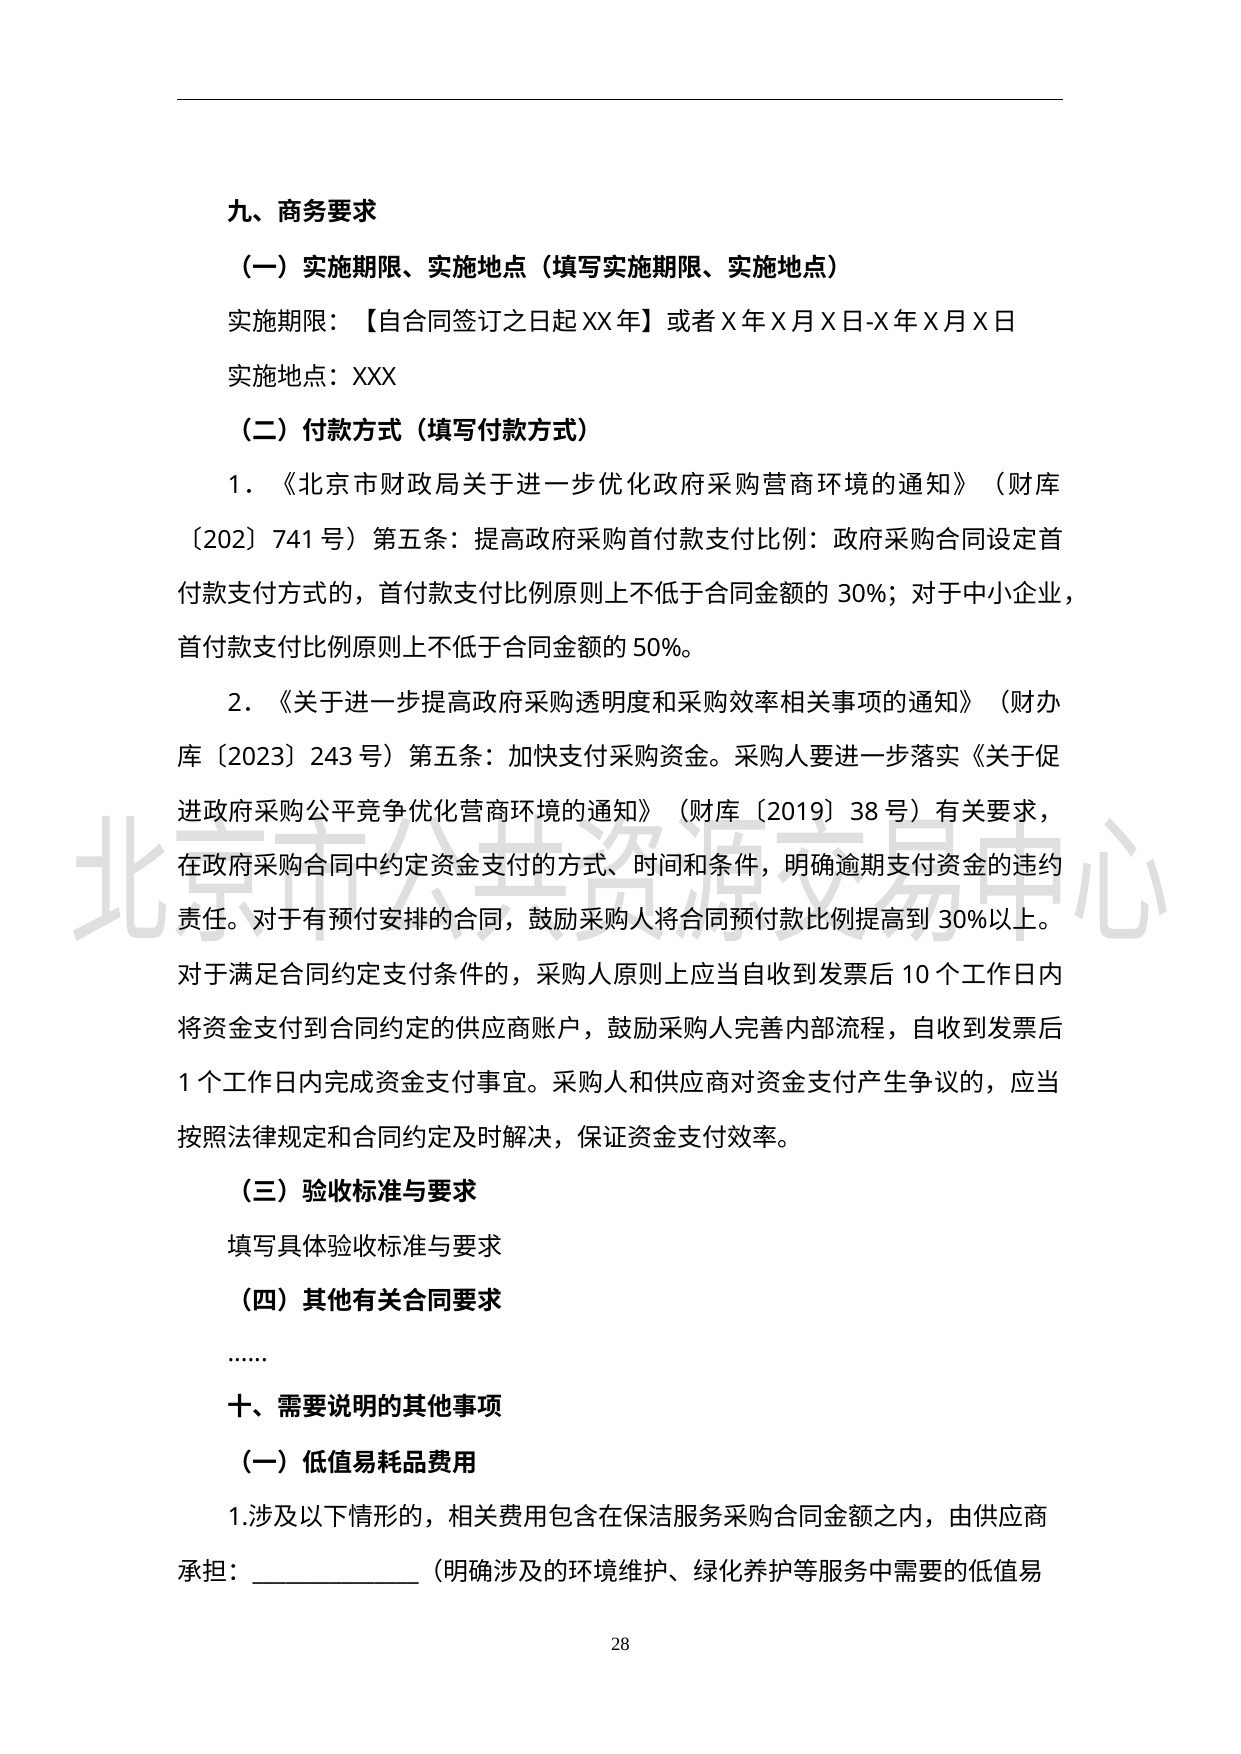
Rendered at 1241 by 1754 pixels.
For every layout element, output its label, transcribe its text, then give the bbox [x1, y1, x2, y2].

list 实施期限：【自合同签订之日起XX年】或者X年X月X日-X年X月X日 [177, 302, 1063, 338]
subtitle （三）验收标准与要求 [177, 1172, 1063, 1208]
subtitle 十、需要说明的其他事项 [177, 1387, 1063, 1423]
subtitle 付款方式（填写付款方式） [177, 410, 1063, 447]
text ...... [177, 1335, 1063, 1369]
text （一）低值易耗品费用 [177, 1442, 1063, 1478]
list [177, 1497, 1063, 1587]
text 1．《北京市财政局关于进一步优化政府采购营商环境的通知》（财库〔202〕741号）第五条：提高政府采购首付款支付比例：政府采购合同设定首付款支付方式的，首付款支付比例原则上不低于合同金额的30%；对于中小企业，首付款支付比例原则上不低于合同金额的50%。 [177, 465, 1063, 664]
subtitle 九、商务要求 [177, 192, 1063, 228]
list 实施地点：XXX [177, 356, 1063, 392]
subtitle 实施期限、实施地点（填写实施期限、实施地点） [177, 247, 1063, 283]
subtitle （四）其他有关合同要求 [177, 1280, 1063, 1317]
list 2．《关于进一步提高政府采购透明度和采购效率相关事项的通知》（财办库〔2023〕243号）第五条：加快支付采购资金。采购人要进一步落实《关于促进政府采购公平竞争优化营商环境的通知》（财库〔2019〕38号）有关要求，在政府采购合同中约定资金支付的方式、时间和条件，明确逾期支付资金的违约责任。对于有预付安排的合同，鼓励采购人将合同预付款比例提高到30%以上。对于满足合同约定支付条件的，采购人原则上应当自收到发票后10个工作日内将资金支付到合同约定的供应商账户，鼓励采购人完善内部流程，自收到发票后1个工作日内完成资金支付事宜。采购人和供应商对资金支付产生争议的，应当按照法律规定和合同约定及时解决，保证资金支付效率。 [177, 682, 1063, 1153]
text 填写具体验收标准与要求 [177, 1226, 1063, 1262]
